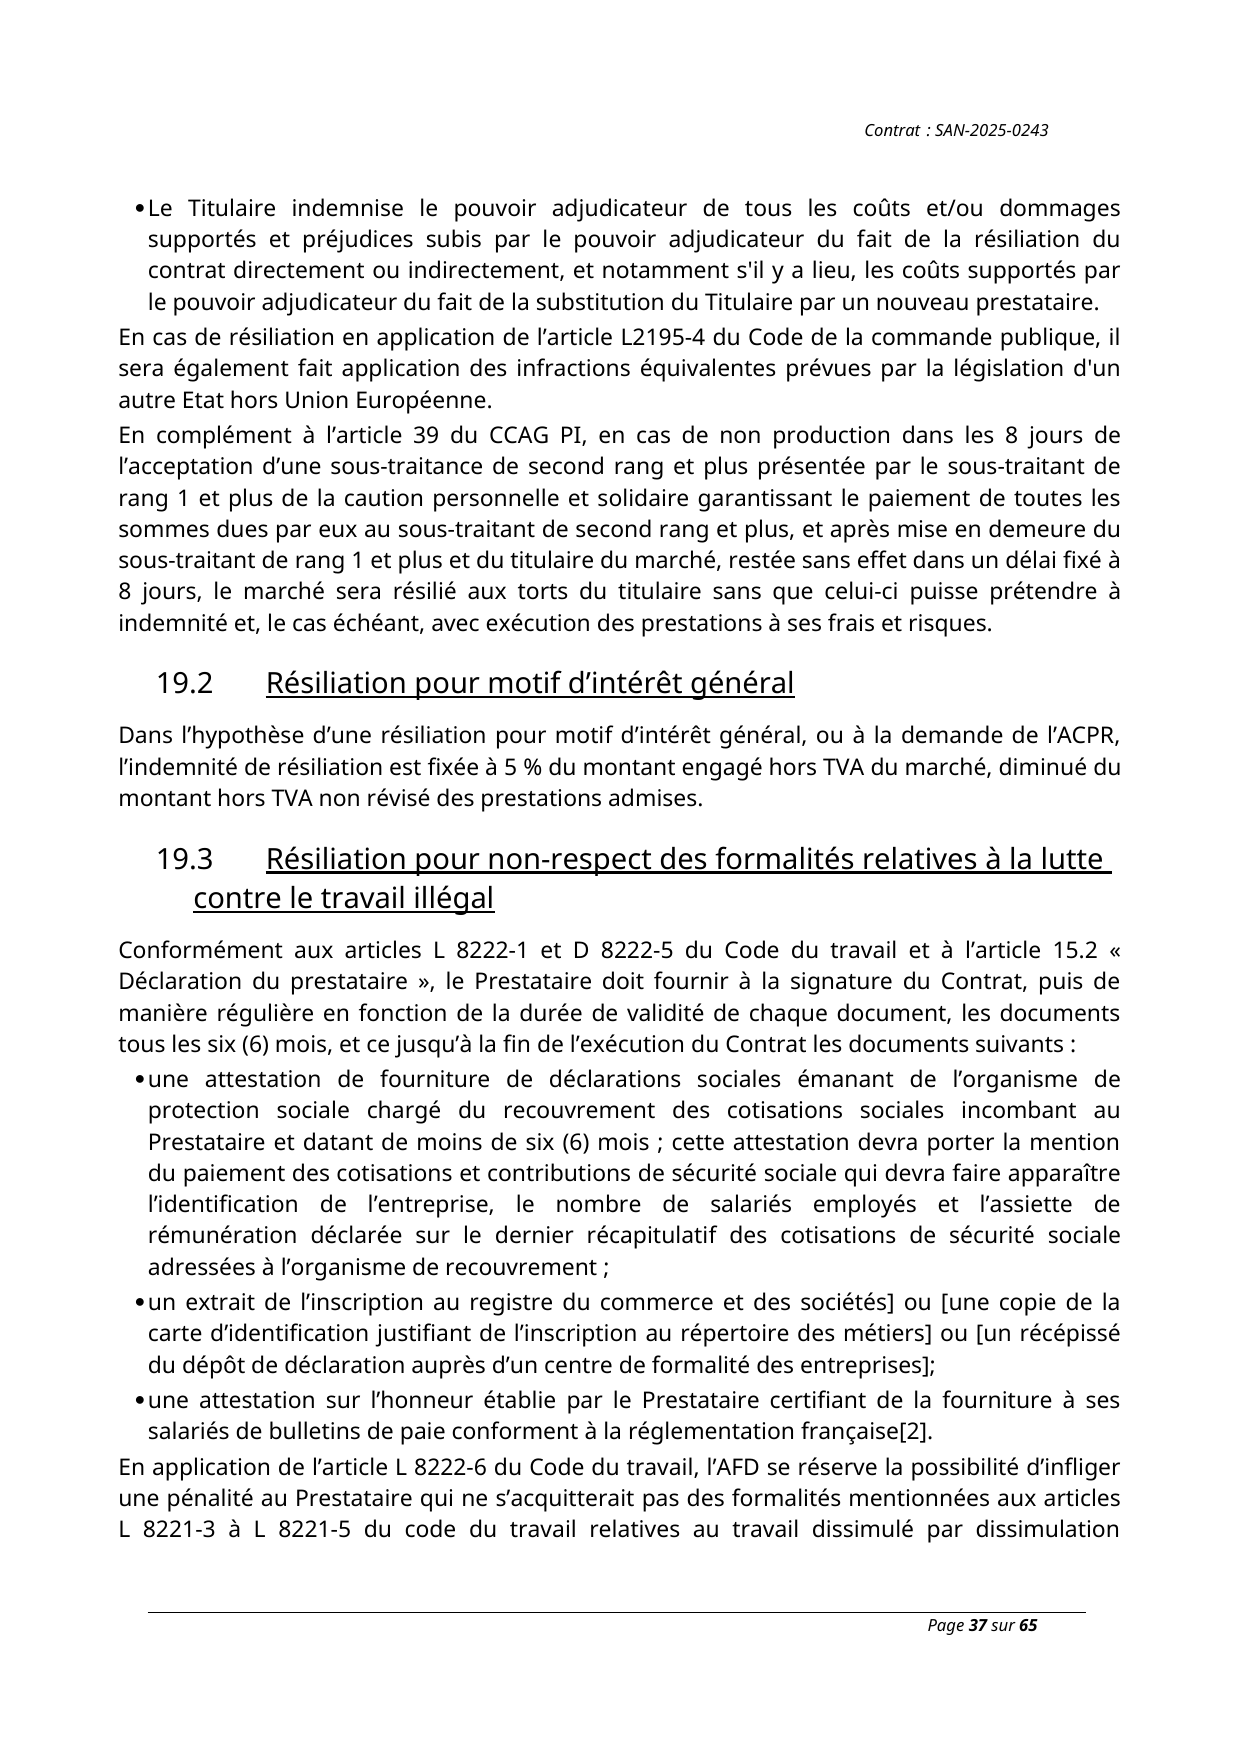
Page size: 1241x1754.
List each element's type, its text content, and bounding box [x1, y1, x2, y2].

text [118, 1451, 1122, 1544]
text En cas de résiliation en application de l’article L2195-4 du Code de la commande publique, il sera également fait application des infractions équivalentes prévues par la législation d'un autre Etat hors Union Européenne. [118, 321, 1122, 415]
list une attestation de fourniture de déclarations sociales émanant de l’organisme de protection sociale chargé du recouvrement des cotisations sociales incombant au Prestataire et datant de moins de six (6) mois ; cette attestation devra porter la mention du paiement des cotisations et contributions de sécurité sociale qui devra faire apparaître l’identification de l’entreprise, le nombre de salariés employés et l’assiette de rémunération déclarée sur le dernier récapitulatif des cotisations de sécurité sociale adressées à l’organisme de recouvrement ; [136, 1063, 1122, 1282]
text Résiliation pour non-respect des formalités relatives à la lutte contre le travail illégal [156, 838, 1122, 917]
text Résiliation pour motif d’intérêt général [156, 663, 1122, 702]
text En complément à l’article 39 du CCAG PI, en cas de non production dans les 8 jours de l’acceptation d’une sous-traitance de second rang et plus présentée par le sous-traitant de rang 1 et plus de la caution personnelle et solidaire garantissant le paiement de toutes les sommes dues par eux au sous-traitant de second rang et plus, et après mise en demeure du sous-traitant de rang 1 et plus et du titulaire du marché, restée sans effet dans un délai fixé à 8 jours, le marché sera résilié aux torts du titulaire sans que celui-ci puisse prétendre à indemnité et, le cas échéant, avec exécution des prestations à ses frais et risques. [118, 419, 1122, 638]
text Conformément aux articles L 8222-1 et D 8222-5 du Code du travail et à l’article 15.2 « Déclaration du prestataire », le Prestataire doit fournir à la signature du Contrat, puis de manière régulière en fonction de la durée de validité de chaque document, les documents tous les six (6) mois, et ce jusqu’à la fin de l’exécution du Contrat les documents suivants : [118, 934, 1122, 1059]
text Dans l’hypothèse d’une résiliation pour motif d’intérêt général, ou à la demande de l’ACPR, l’indemnité de résiliation est fixée à 5 % du montant engagé hors TVA du marché, diminué du montant hors TVA non révisé des prestations admises. [118, 719, 1122, 813]
list une attestation sur l’honneur établie par le Prestataire certifiant de la fourniture à ses salariés de bulletins de paie conforment à la réglementation française[2]. [136, 1384, 1122, 1446]
list un extrait de l’inscription au registre du commerce et des sociétés] ou [une copie de la carte d’identification justifiant de l’inscription au répertoire des métiers] ou [un récépissé du dépôt de déclaration auprès d’un centre de formalité des entreprises]; [136, 1286, 1122, 1380]
list Le Titulaire indemnise le pouvoir adjudicateur de tous les coûts et/ou dommages supportés et préjudices subis par le pouvoir adjudicateur du fait de la résiliation du contrat directement ou indirectement, et notamment s'il y a lieu, les coûts supportés par le pouvoir adjudicateur du fait de la substitution du Titulaire par un nouveau prestataire. [136, 192, 1122, 317]
